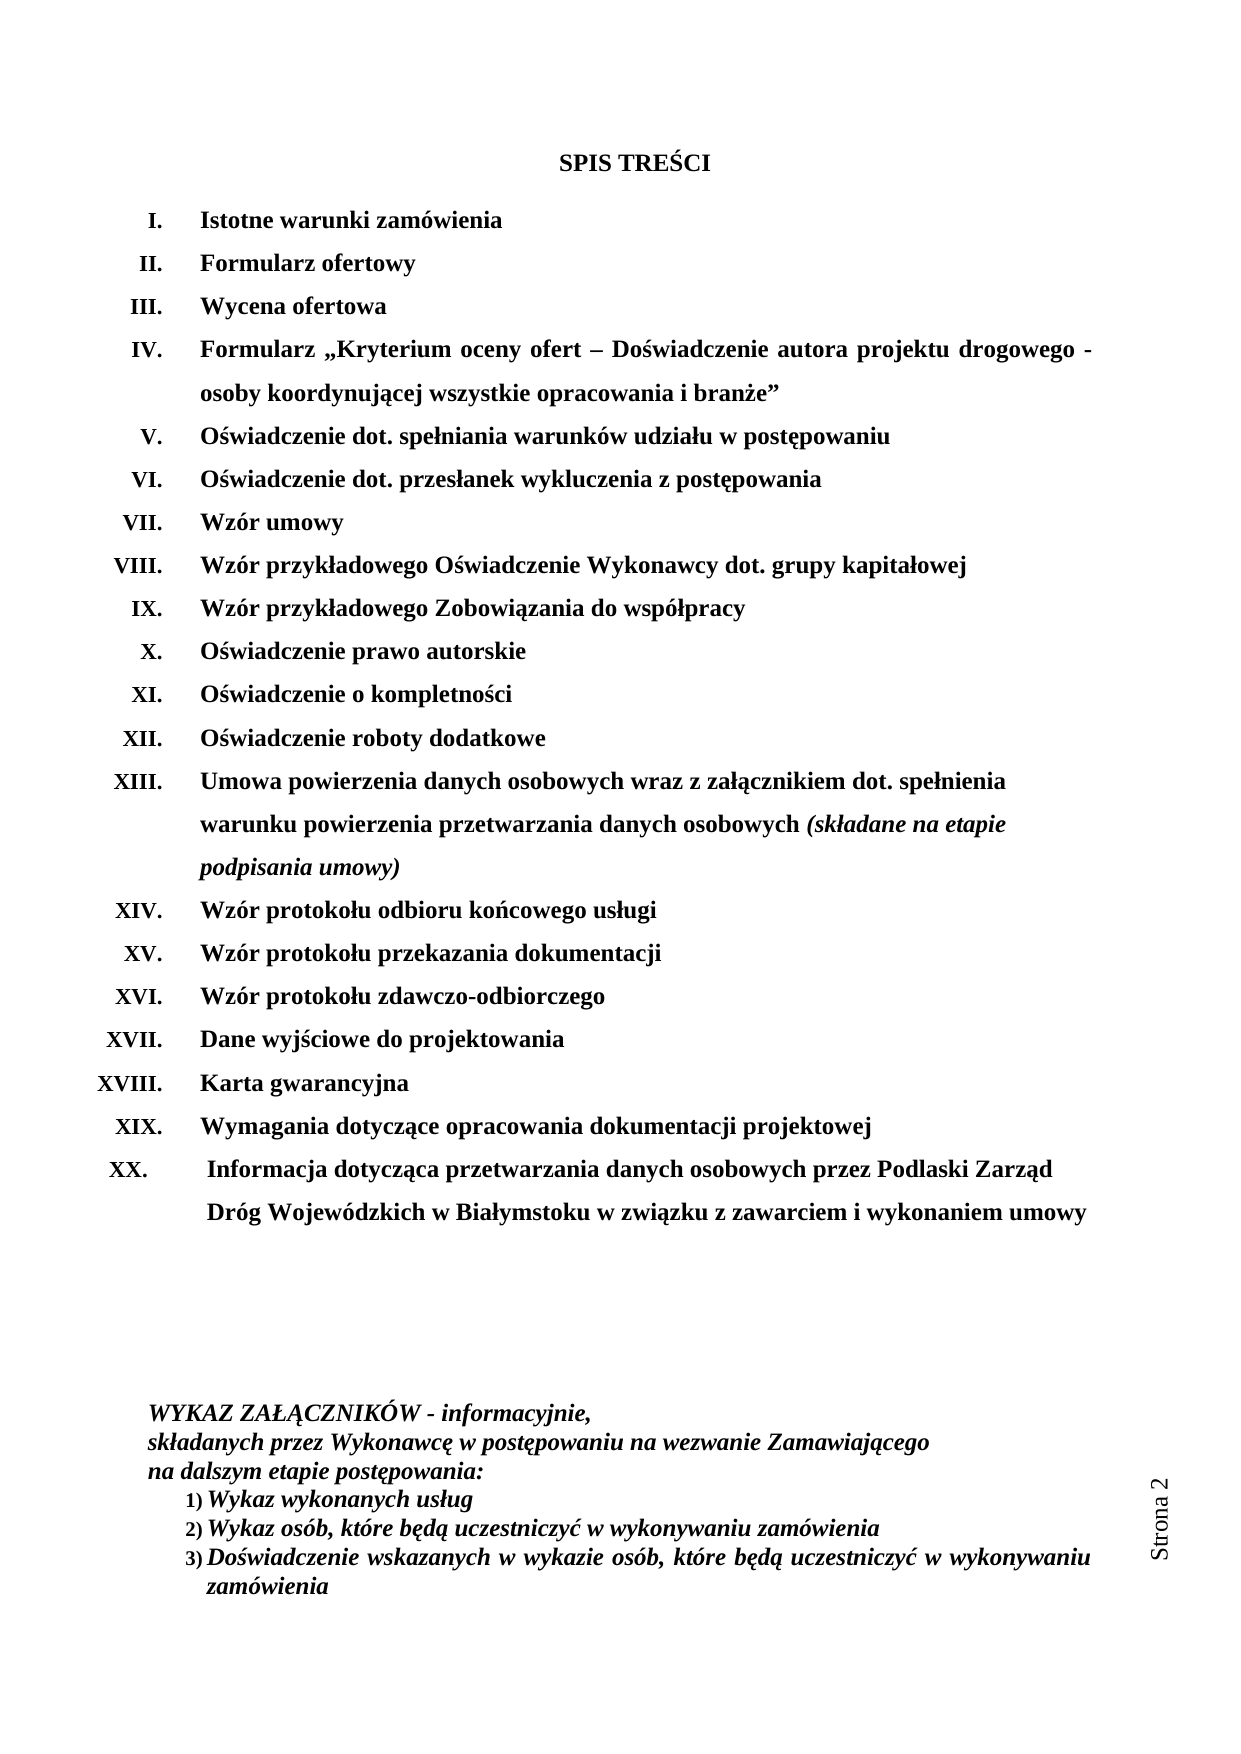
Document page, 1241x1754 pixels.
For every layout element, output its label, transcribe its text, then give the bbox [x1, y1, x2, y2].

list Formularz ofertowy [162, 248, 1093, 277]
list Oświadczenie roboty dodatkowe [162, 723, 1093, 751]
list Wzór przykładowego Oświadczenie Wykonawcy dot. grupy kapitałowej [162, 550, 1093, 579]
list Formularz „Kryterium oceny ofert – Doświadczenie autora projektu drogowego - osoby koordynującej wszystkie opracowania i branże” [162, 334, 1093, 406]
list Oświadczenie prawo autorskie [162, 636, 1093, 665]
list Informacja dotycząca przetwarzania danych osobowych przez Podlaski Zarząd Dróg Wojewódzkich w Białymstoku w związku z zawarciem i wykonaniem umowy [148, 1154, 1093, 1226]
text SPIS TREŚCI [177, 148, 1093, 176]
list Wykaz osób, które będą uczestniczyć w wykonywaniu zamówienia [185, 1513, 1093, 1542]
list Wykaz wykonanych usług [185, 1484, 1093, 1513]
list Istotne warunki zamówienia [162, 205, 1093, 234]
list Wymagania dotyczące opracowania dokumentacji projektowej [162, 1111, 1093, 1139]
list Umowa powierzenia danych osobowych wraz z załącznikiem dot. spełnienia warunku powierzenia przetwarzania danych osobowych (składane na etapie podpisania umowy) [162, 766, 1093, 881]
list Dane wyjściowe do projektowania [162, 1024, 1093, 1053]
list Oświadczenie dot. przesłanek wykluczenia z postępowania [162, 464, 1093, 493]
list Wzór protokołu przekazania dokumentacji [162, 938, 1093, 967]
list Wzór protokołu zdawczo-odbiorczego [162, 981, 1093, 1010]
list Wzór protokołu odbioru końcowego usługi [162, 895, 1093, 924]
list Doświadczenie wskazanych w wykazie osób, które będą uczestniczyć w wykonywaniu zamówienia [185, 1542, 1093, 1599]
text na dalszym etapie postępowania: [148, 1456, 1093, 1484]
list Oświadczenie dot. spełniania warunków udziału w postępowaniu [162, 421, 1093, 449]
list Wzór przykładowego Zobowiązania do współpracy [162, 593, 1093, 622]
list Karta gwarancyjna [162, 1068, 1093, 1096]
text składanych przez Wykonawcę w postępowaniu na wezwanie Zamawiającego [148, 1427, 1093, 1456]
list Wzór umowy [162, 507, 1093, 536]
text WYKAZ ZAŁĄCZNIKÓW - informacyjnie, [148, 1398, 1093, 1427]
list Wycena ofertowa [162, 291, 1093, 320]
list Oświadczenie o kompletności [162, 679, 1093, 708]
